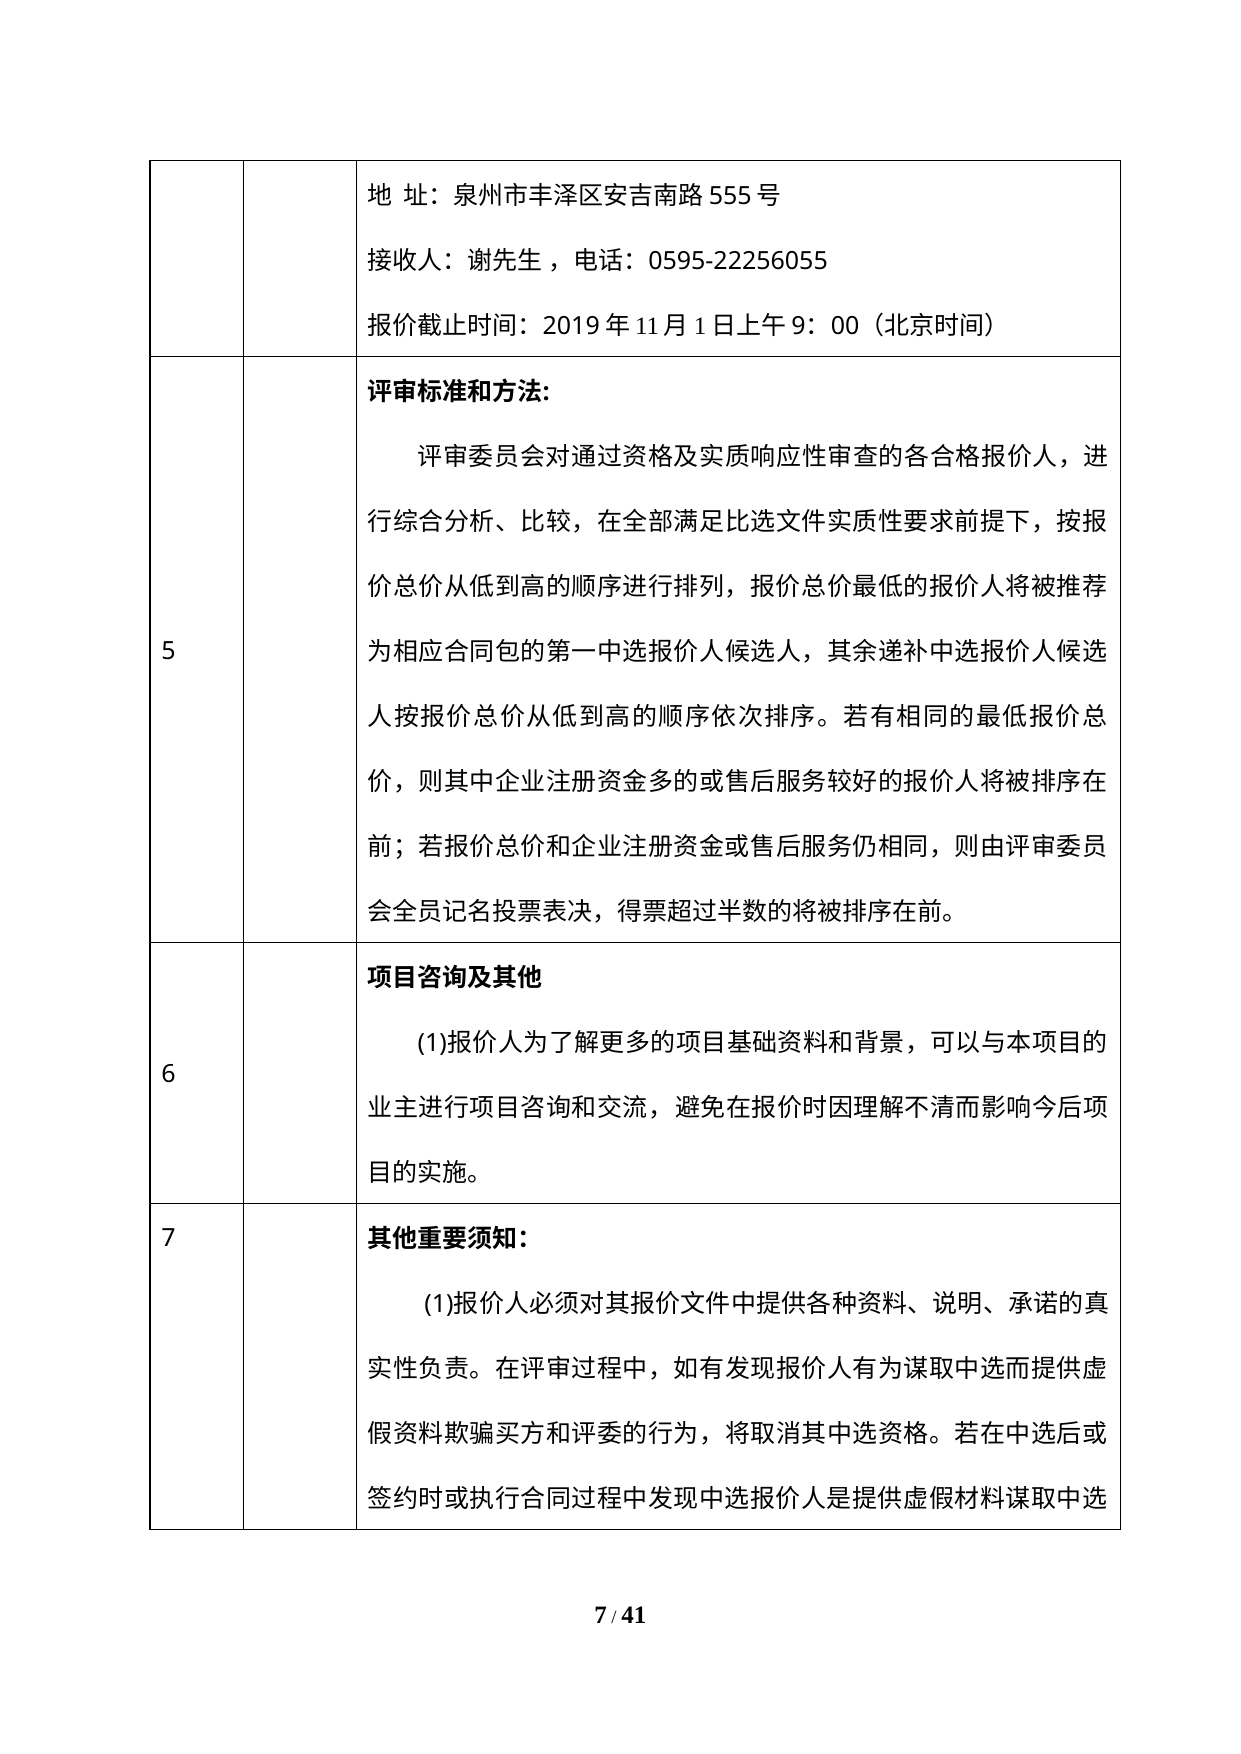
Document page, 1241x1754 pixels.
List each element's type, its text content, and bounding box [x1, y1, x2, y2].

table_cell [357, 161, 1120, 356]
table_cell [244, 943, 356, 1203]
table_cell 6 [151, 943, 243, 1203]
table_cell [244, 161, 356, 356]
table_cell [244, 357, 356, 942]
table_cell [357, 1204, 1120, 1529]
table_cell 5 [151, 357, 243, 942]
table_cell 4 [151, 161, 243, 356]
table_cell [244, 1204, 356, 1529]
table_cell 7 [151, 1204, 243, 1529]
table_cell 项目咨询及其他 (1)报价人为了解更多的项目基础资料和背景，可以与本项目的业主进行项目咨询和交流，避免在报价时因理解不清而影响今后项目的实施。 [357, 943, 1120, 1203]
table_cell 评审标准和方法: 评审委员会对通过资格及实质响应性审查的各合格报价人，进行综合分析、比较，在全部满足比选文件实质性要求前提下，按报价总价从低到高的顺序进行排列，报价总价最低的报价人将被推荐为相应合同包的第一中选报价人候选人，其余递补中选报价人候选人按报价总价从低到高的顺序依次排序。若有相同的最低报价总价，则其中企业注册资金多的或售后服务较好的报价人将被排序在前；若报价总价和企业注册资金或售后服务仍相同，则由评审委员会全员记名投票表决，得票超过半数的将被排序在前。 [357, 357, 1120, 942]
